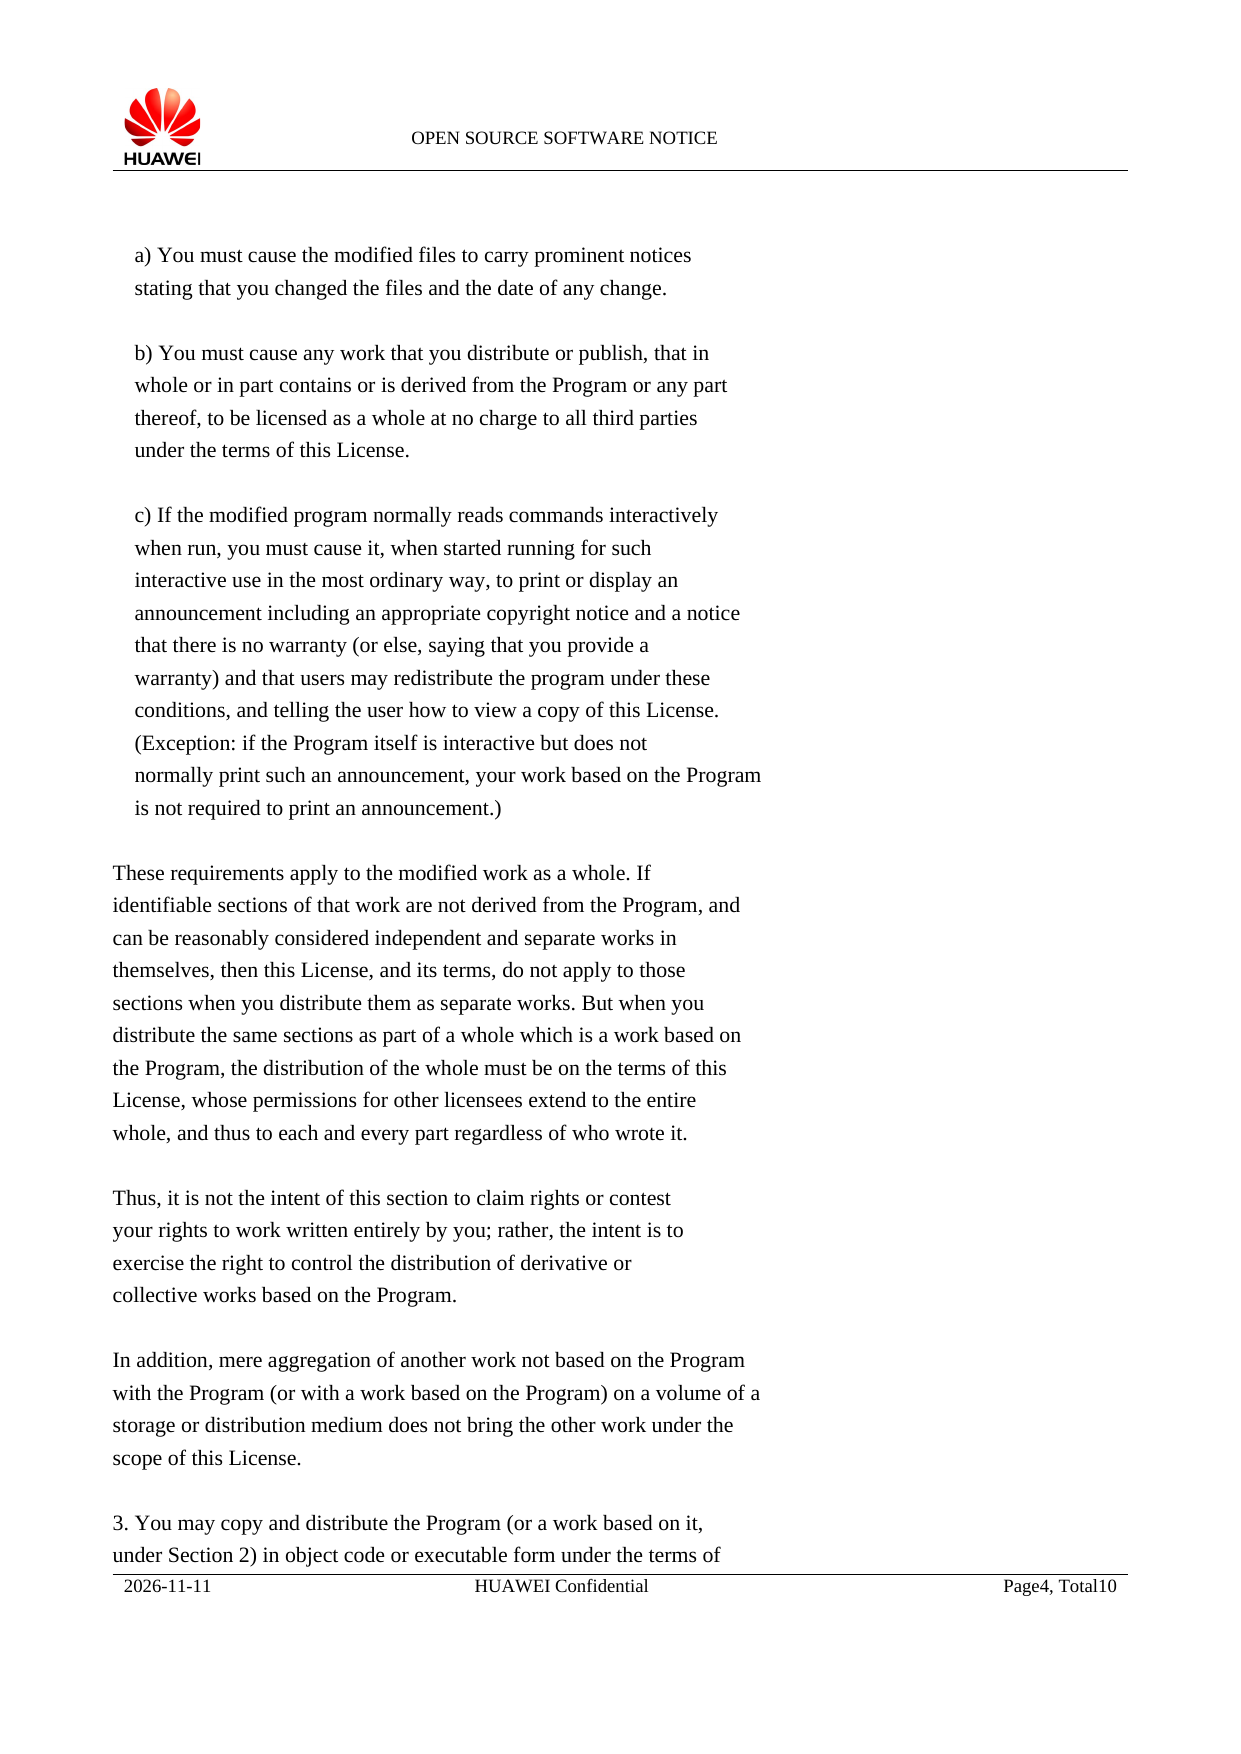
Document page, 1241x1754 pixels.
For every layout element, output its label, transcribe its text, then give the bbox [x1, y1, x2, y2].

picture [124, 88, 201, 165]
